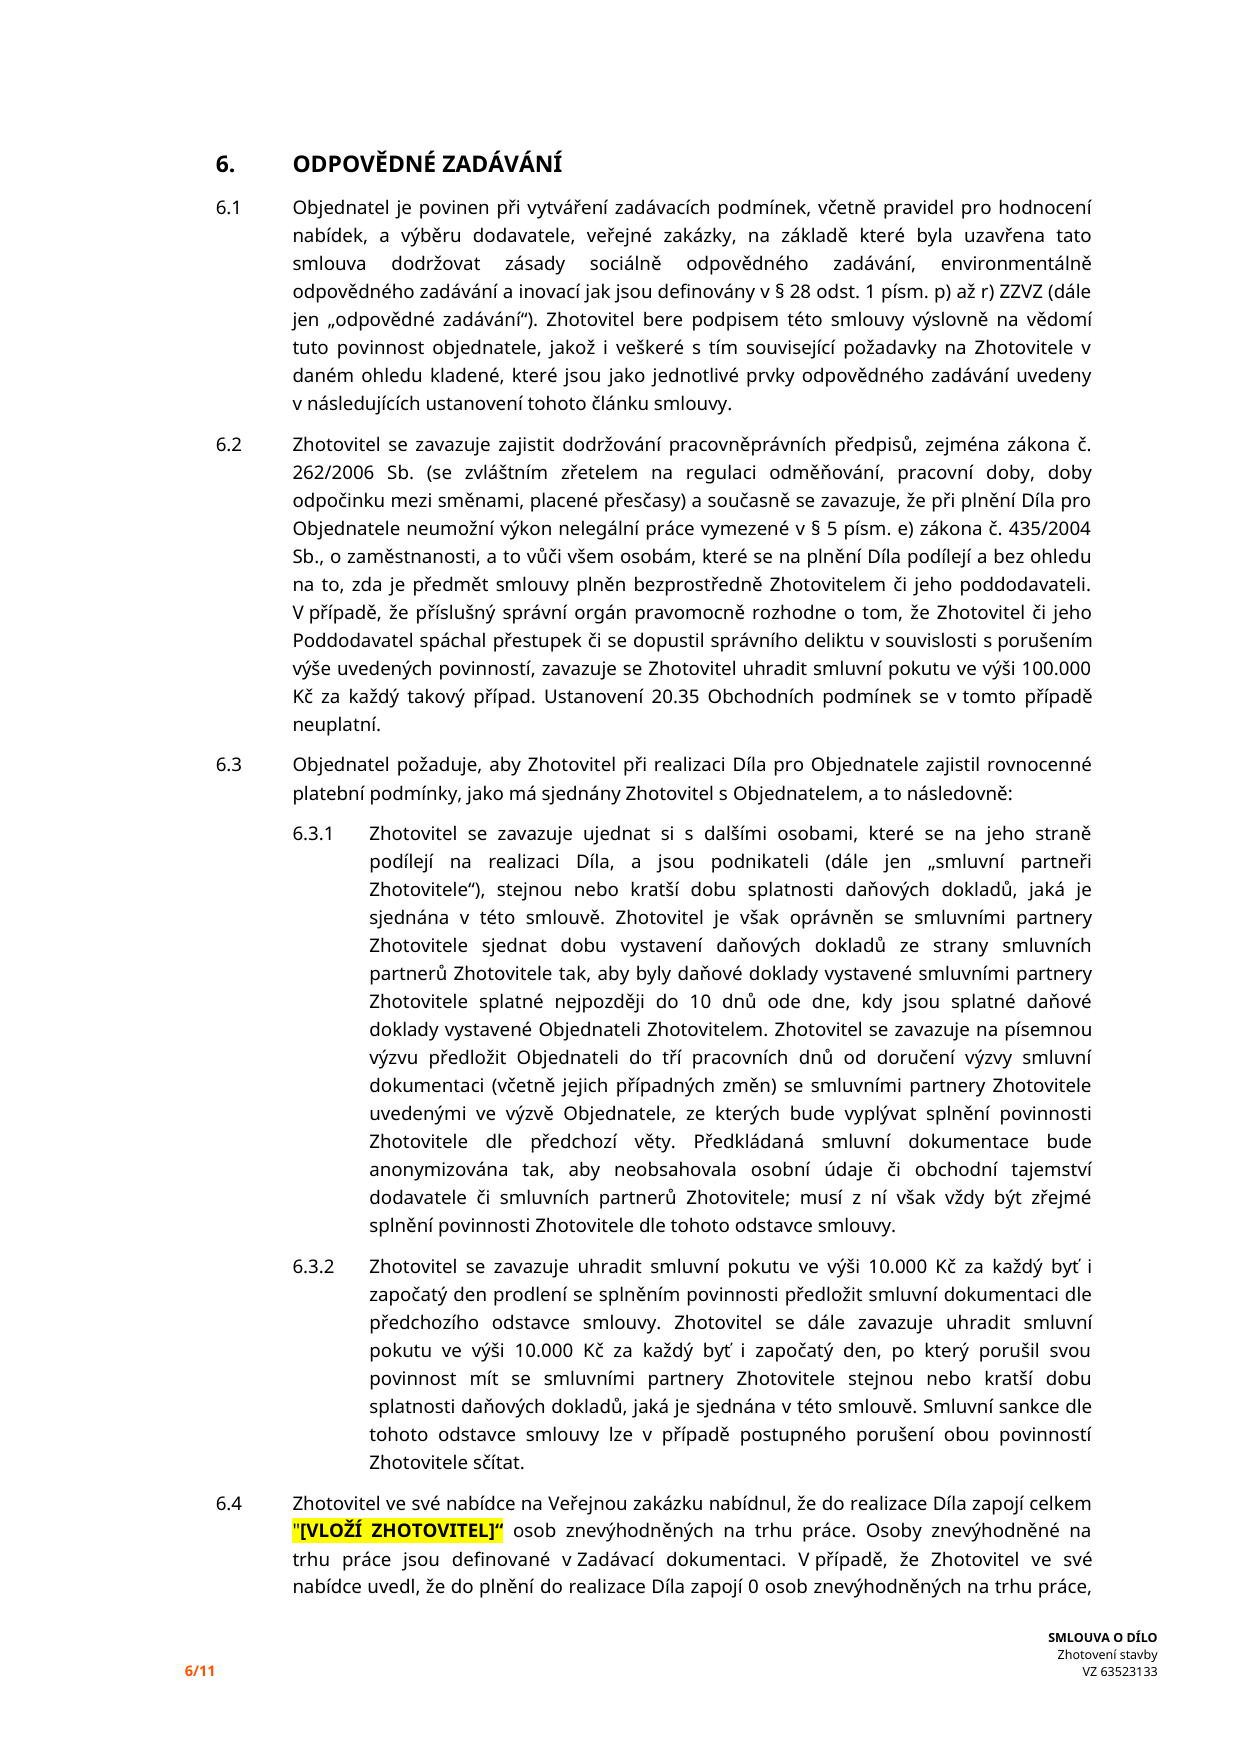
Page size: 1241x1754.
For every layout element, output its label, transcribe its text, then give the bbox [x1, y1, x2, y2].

text Objednatel je povinen při vytváření zadávacích podmínek, včetně pravidel pro hodnocení nabídek, a výběru dodavatele, veřejné zakázky, na základě které byla uzavřena tato smlouva dodržovat zásady sociálně odpovědného zadávání, environmentálně odpovědného zadávání a inovací jak jsou definovány v § 28 odst. 1 písm. p) až r) ZZVZ (dále jen „odpovědné zadávání“). Zhotovitel bere podpisem této smlouvy výslovně na vědomí tuto povinnost objednatele, jakož i veškeré s tím související požadavky na Zhotovitele v daném ohledu kladené, které jsou jako jednotlivé prvky odpovědného zadávání uvedeny v následujících ustanovení tohoto článku smlouvy. [216, 194, 1093, 416]
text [216, 1490, 1093, 1599]
text Zhotovitel se zavazuje ujednat si s dalšími osobami, které se na jeho straně podílejí na realizaci Díla, a jsou podnikateli (dále jen „smluvní partneři Zhotovitele“), stejnou nebo kratší dobu splatnosti daňových dokladů, jaká je sjednána v této smlouvě. Zhotovitel je však oprávněn se smluvními partnery Zhotovitele sjednat dobu vystavení daňových dokladů ze strany smluvních partnerů Zhotovitele tak, aby byly daňové doklady vystavené smluvními partnery Zhotovitele splatné nejpozději do 10 dnů ode dne, kdy jsou splatné daňové doklady vystavené Objednateli Zhotovitelem. Zhotovitel se zavazuje na písemnou výzvu předložit Objednateli do tří pracovních dnů od doručení výzvy smluvní dokumentaci (včetně jejich případných změn) se smluvními partnery Zhotovitele uvedenými ve výzvě Objednatele, ze kterých bude vyplývat splnění povinnosti Zhotovitele dle předchozí věty. Předkládaná smluvní dokumentace bude anonymizována tak, aby neobsahovala osobní údaje či obchodní tajemství dodavatele či smluvních partnerů Zhotovitele; musí z ní však vždy být zřejmé splnění povinnosti Zhotovitele dle tohoto odstavce smlouvy. [292, 820, 1093, 1238]
text Zhotovitel se zavazuje zajistit dodržování pracovněprávních předpisů, zejména zákona č. 262/2006 Sb. (se zvláštním zřetelem na regulaci odměňování, pracovní doby, doby odpočinku mezi směnami, placené přesčasy) a současně se zavazuje, že při plnění Díla pro Objednatele neumožní výkon nelegální práce vymezené v § 5 písm. e) zákona č. 435/2004 Sb., o zaměstnanosti, a to vůči všem osobám, které se na plnění Díla podílejí a bez ohledu na to, zda je předmět smlouvy plněn bezprostředně Zhotovitelem či jeho poddodavateli. V případě, že příslušný správní orgán pravomocně rozhodne o tom, že Zhotovitel či jeho Poddodavatel spáchal přestupek či se dopustil správního deliktu v souvislosti s porušením výše uvedených povinností, zavazuje se Zhotovitel uhradit smluvní pokutu ve výši 100.000 Kč za každý takový případ. Ustanovení 20.35 Obchodních podmínek se v tomto případě neuplatní. [216, 431, 1093, 737]
text Objednatel požaduje, aby Zhotovitel při realizaci Díla pro Objednatele zajistil rovnocenné platební podmínky, jako má sjednány Zhotovitel s Objednatelem, a to následovně: [216, 752, 1093, 805]
text Zhotovitel se zavazuje uhradit smluvní pokutu ve výši 10.000 Kč za každý byť i započatý den prodlení se splněním povinnosti předložit smluvní dokumentaci dle předchozího odstavce smlouvy. Zhotovitel se dále zavazuje uhradit smluvní pokutu ve výši 10.000 Kč za každý byť i započatý den, po který porušil svou povinnost mít se smluvními partnery Zhotovitele stejnou nebo kratší dobu splatnosti daňových dokladů, jaká je sjednána v této smlouvě. Smluvní sankce dle tohoto odstavce smlouvy lze v případě postupného porušení obou povinností Zhotovitele sčítat. [292, 1253, 1093, 1475]
text ODPOVĚDNÉ ZADÁVÁNÍ [216, 147, 1093, 179]
